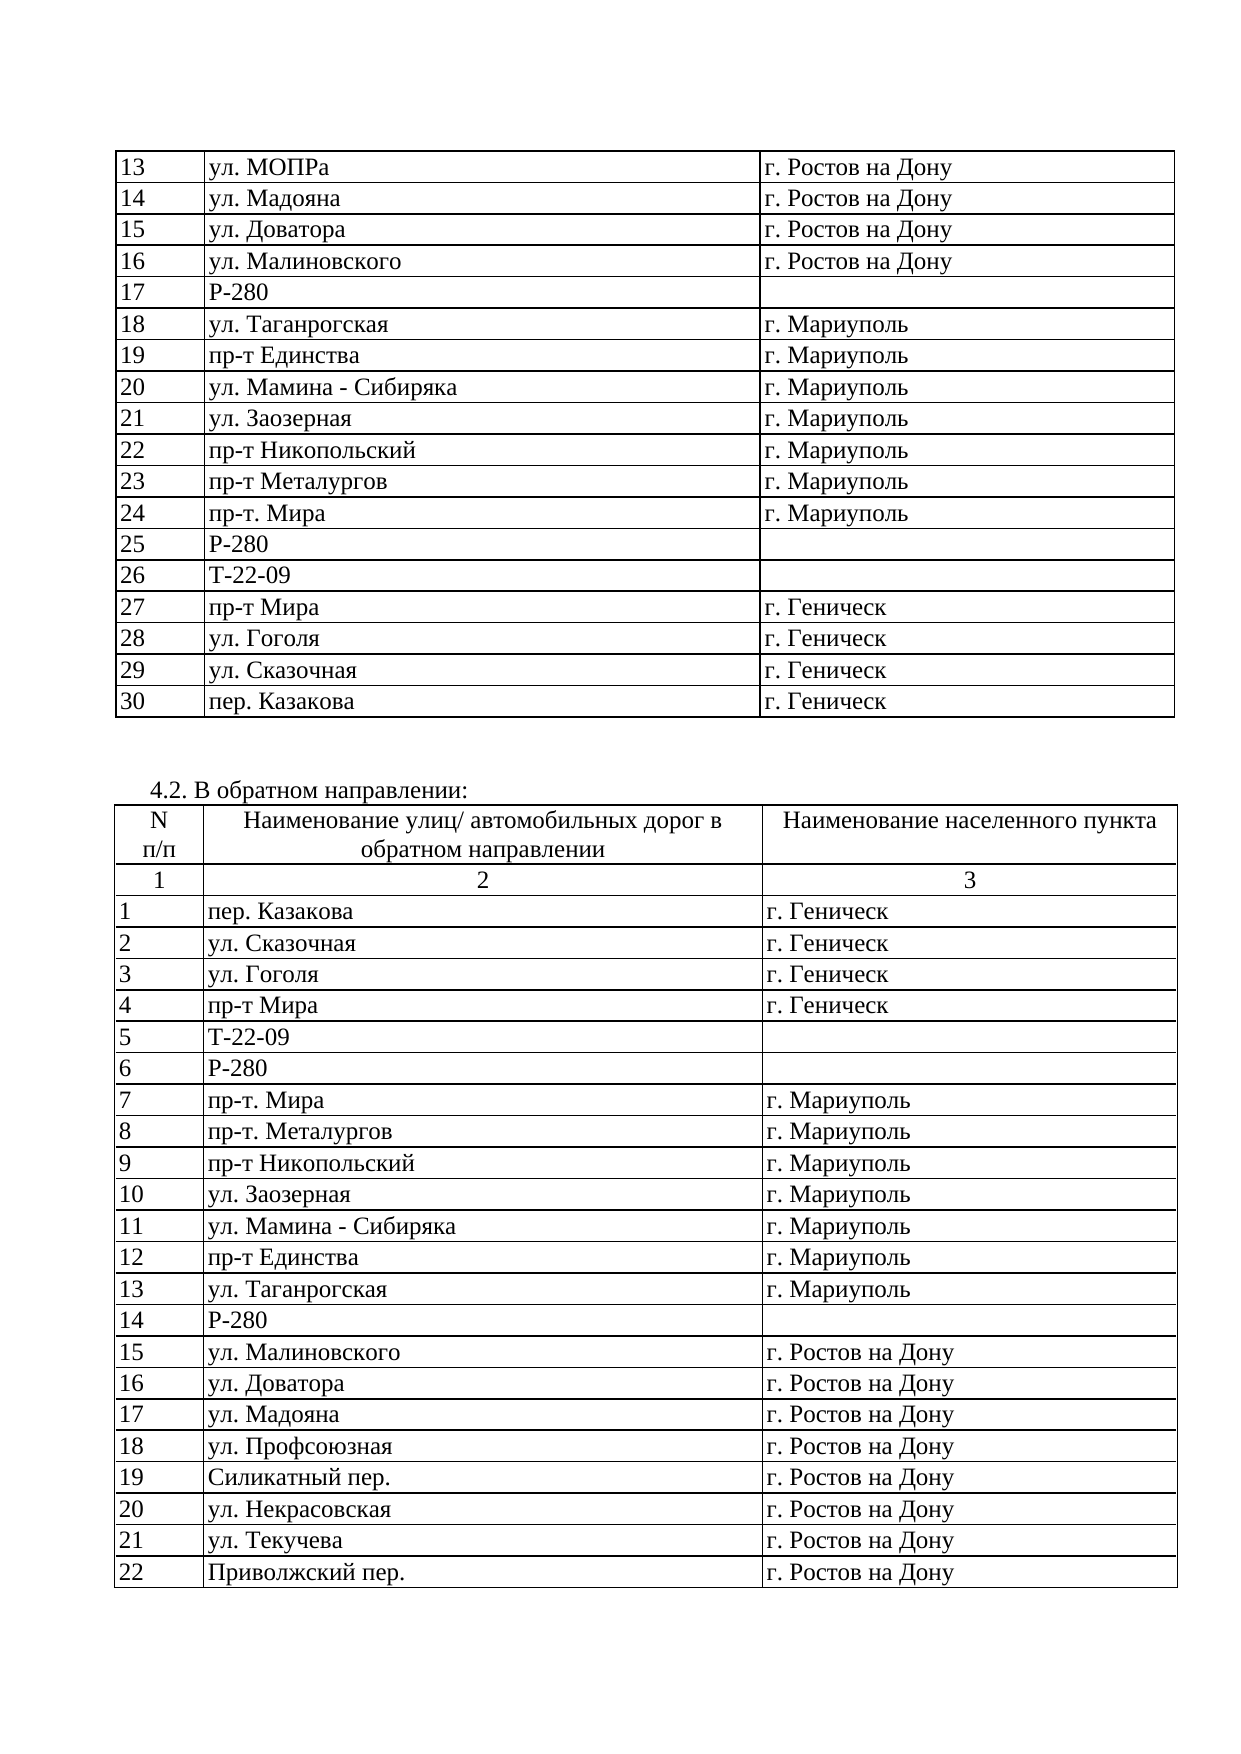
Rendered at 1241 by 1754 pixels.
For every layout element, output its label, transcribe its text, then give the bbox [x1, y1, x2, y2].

table_cell [761, 529, 1174, 559]
table_cell 14 [115, 1305, 203, 1335]
table_cell 30 [117, 686, 204, 716]
table_cell 1 [115, 896, 203, 926]
table_cell г. Ростов на Дону [761, 215, 1174, 244]
table_cell 21 [115, 1525, 203, 1555]
table_cell 3 [115, 959, 203, 989]
table_cell ул. Таганрогская [205, 309, 759, 339]
text 4.2. В обратном направлении: [150, 775, 1090, 804]
table_cell г. Геническ [763, 895, 1177, 926]
table_cell Р-280 [204, 1305, 762, 1335]
table_cell 5 [115, 1021, 203, 1052]
table_cell г. Мариуполь [763, 1083, 1177, 1115]
table_cell ул. Некрасовская [204, 1494, 762, 1524]
table_cell 17 [117, 277, 204, 307]
table_cell пр-т Единства [204, 1242, 762, 1272]
table_cell г. Геническ [763, 926, 1177, 957]
table_cell 26 [117, 561, 204, 590]
table_cell 13 [117, 152, 204, 181]
table_header Наименование населенного пункта [763, 806, 1177, 863]
table_cell г. Мариуполь [761, 435, 1174, 464]
table_cell Р-280 [204, 1053, 762, 1083]
table_cell 27 [117, 592, 204, 622]
table_cell 16 [115, 1368, 203, 1398]
table_header Наименование улиц/ автомобильных дорог в обратном направлении [204, 806, 762, 863]
table_cell г. Мариуполь [763, 1115, 1177, 1146]
table_cell [763, 1304, 1177, 1335]
table_cell ул. Заозерная [205, 403, 759, 433]
table_cell пр-т Никопольский [204, 1148, 762, 1178]
table_cell 18 [117, 309, 204, 339]
table_cell 9 [115, 1147, 203, 1178]
table_cell ул. Мамина - Сибиряка [204, 1211, 762, 1241]
table_cell Р-280 [205, 277, 759, 307]
table_cell 20 [115, 1493, 203, 1524]
table_cell 12 [115, 1242, 203, 1272]
table_cell г. Ростов на Дону [763, 1429, 1177, 1461]
table_cell пр-т. Мира [205, 498, 759, 527]
table_cell г. Ростов на Дону [763, 1555, 1177, 1587]
table_cell ул. Мадояна [204, 1400, 762, 1429]
table_cell г. Ростов на Дону [761, 152, 1174, 181]
table_cell [761, 277, 1174, 307]
table_cell 11 [115, 1210, 203, 1241]
table_cell 24 [117, 498, 204, 527]
table_cell ул. МОПРа [205, 152, 759, 181]
table_cell 20 [117, 372, 204, 402]
table_cell пр-т. Металургов [204, 1116, 762, 1146]
table_cell 1 [115, 864, 203, 894]
table_cell 23 [117, 466, 204, 496]
table_cell 14 [117, 183, 204, 213]
table_cell Т-22-09 [204, 1022, 762, 1052]
table_cell ул. Мамина - Сибиряка [205, 372, 759, 402]
table_cell [763, 1052, 1177, 1083]
table_cell г. Геническ [763, 958, 1177, 989]
table_cell г. Мариуполь [763, 1272, 1177, 1303]
table_cell 21 [117, 403, 204, 433]
table_cell 4 [115, 990, 203, 1020]
table_cell г. Геническ [763, 989, 1177, 1020]
table_cell г. Ростов на Дону [763, 1398, 1177, 1429]
table_cell [763, 1020, 1177, 1052]
table_cell г. Геническ [761, 655, 1174, 685]
table_cell 18 [115, 1430, 203, 1461]
table_cell пр-т Металургов [205, 466, 759, 496]
table_cell 2 [204, 865, 762, 894]
table_cell Приволжский пер. [204, 1557, 762, 1587]
table_cell пер. Казакова [204, 896, 762, 926]
table_cell ул. Таганрогская [204, 1274, 762, 1303]
table_cell 8 [115, 1116, 203, 1146]
table_cell 15 [115, 1336, 203, 1366]
table_cell г. Мариуполь [761, 498, 1174, 527]
table_cell 19 [115, 1462, 203, 1492]
table_cell ул. Доватора [204, 1368, 762, 1398]
table_cell г. Мариуполь [761, 466, 1174, 496]
table_cell пр-т Никопольский [205, 435, 759, 464]
table_cell Т-22-09 [205, 561, 759, 590]
table_cell 22 [117, 435, 204, 464]
table_cell 22 [115, 1556, 203, 1587]
table_cell Силикатный пер. [204, 1462, 762, 1492]
table_cell Р-280 [205, 529, 759, 559]
table_cell г. Мариуполь [761, 403, 1174, 433]
table_cell 13 [115, 1273, 203, 1303]
table_cell 7 [115, 1084, 203, 1115]
table_cell пр-т. Мира [204, 1085, 762, 1115]
table_cell г. Ростов на Дону [763, 1524, 1177, 1555]
table_cell г. Мариуполь [763, 1146, 1177, 1178]
table_cell 6 [115, 1053, 203, 1083]
table_cell 19 [117, 340, 204, 370]
table_cell [761, 561, 1174, 590]
table_cell г. Ростов на Дону [763, 1366, 1177, 1398]
table_cell г. Геническ [761, 623, 1174, 653]
table_cell ул. Заозерная [204, 1179, 762, 1209]
table_cell г. Мариуполь [763, 1209, 1177, 1241]
table_cell ул. Сказочная [204, 928, 762, 957]
table_cell ул. Малиновского [205, 246, 759, 276]
table_cell ул. Гоголя [204, 959, 762, 989]
table_cell пер. Казакова [205, 686, 759, 716]
table_cell 25 [117, 529, 204, 559]
table_cell 29 [117, 655, 204, 685]
table_cell пр-т Единства [205, 340, 759, 370]
table_cell г. Ростов на Дону [763, 1492, 1177, 1524]
table_cell ул. Профсоюзная [204, 1431, 762, 1461]
table_cell г. Мариуполь [763, 1178, 1177, 1209]
table_cell 16 [117, 246, 204, 276]
table_cell г. Ростов на Дону [761, 246, 1174, 276]
table_header N п/п [115, 806, 203, 863]
table_cell г. Ростов на Дону [763, 1461, 1177, 1492]
table_cell пр-т Мира [205, 592, 759, 622]
table_cell ул. Мадояна [205, 183, 759, 213]
table_cell 17 [115, 1399, 203, 1429]
table_cell ул. Текучева [204, 1525, 762, 1555]
table_cell 3 [763, 863, 1177, 894]
table_cell г. Мариуполь [761, 372, 1174, 402]
table_cell г. Мариуполь [763, 1241, 1177, 1272]
table_cell г. Геническ [761, 592, 1174, 622]
table_cell ул. Сказочная [205, 655, 759, 685]
table_cell ул. Гоголя [205, 623, 759, 653]
table_cell г. Мариуполь [761, 340, 1174, 370]
table_cell 28 [117, 623, 204, 653]
table_cell 2 [115, 927, 203, 957]
table_cell пр-т Мира [204, 991, 762, 1020]
table_cell 15 [117, 215, 204, 244]
table_cell ул. Доватора [205, 215, 759, 244]
table_cell г. Ростов на Дону [761, 183, 1174, 213]
table_cell ул. Малиновского [204, 1337, 762, 1366]
table_cell г. Геническ [761, 686, 1174, 716]
table_cell г. Ростов на Дону [763, 1335, 1177, 1366]
table_cell г. Мариуполь [761, 309, 1174, 339]
table_cell 10 [115, 1179, 203, 1209]
